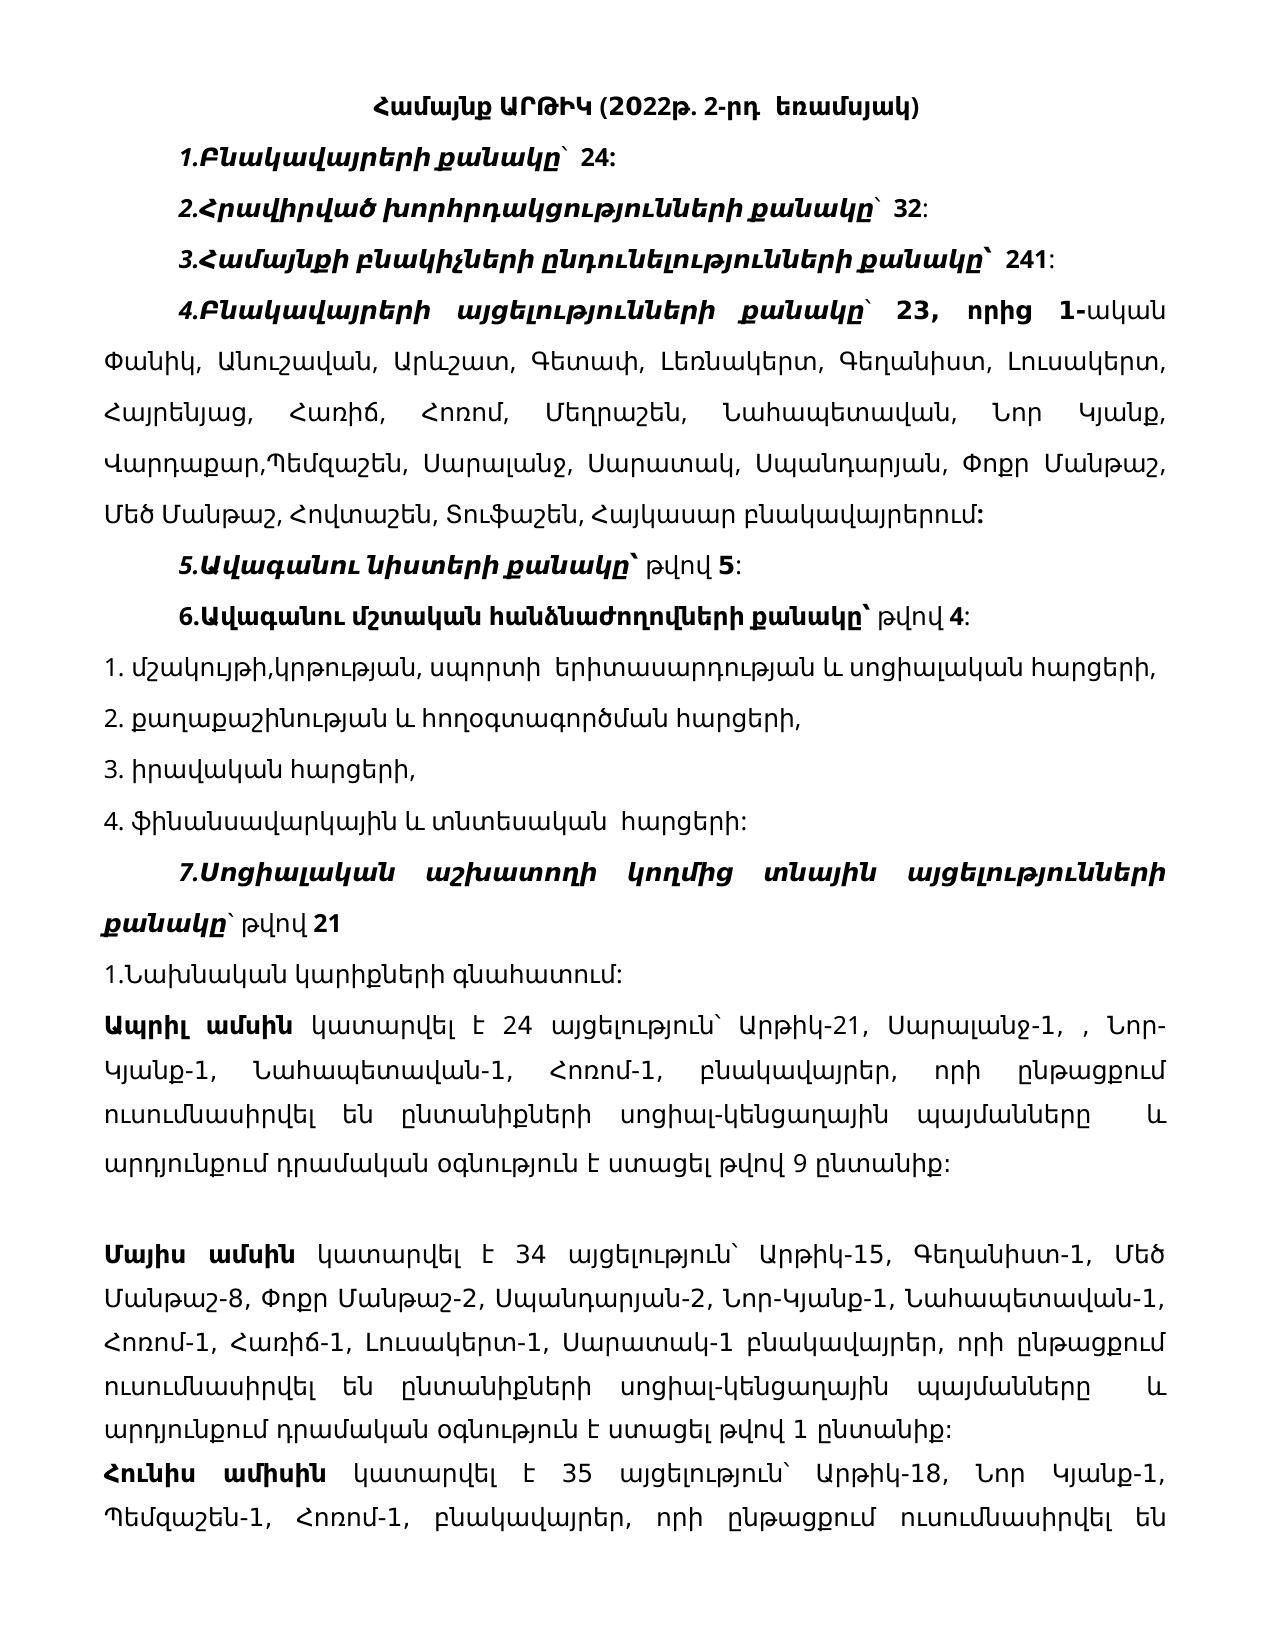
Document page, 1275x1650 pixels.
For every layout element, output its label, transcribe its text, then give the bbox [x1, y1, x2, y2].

text Համայնք ԱՐԹԻԿ (2022թ. 2-րդ եռամսյակ) [103, 89, 1167, 123]
text Ապրիլ ամսին կատարվել է 24 այցելություն՝ Արթիկ-21, Սարալանջ-1, , Նոր-Կյանք-1, Նահապետավան-1, Հոռոմ-1, բնակավայրեր, որի ընթացքում ուսումնասիրվել են ընտանիքների սոցիալ-կենցաղային պայմանները և արդյունքում դրամական օգնություն է ստացել թվով 9 ընտանիք: [103, 1007, 1167, 1180]
text 5.Ավագանու նիստերի քանակը՝ թվով 5: [103, 548, 1167, 582]
text 2.Հրավիրված խորհրդակցությունների քանակը՝ 32: [103, 191, 1167, 225]
text 3. իրավական հարցերի, [103, 752, 1167, 786]
text Մայիս ամսին կատարվել է 34 այցելություն՝ Արթիկ-15, Գեղանիստ-1, Մեծ Մանթաշ-8, Փոքր Մանթաշ-2, Սպանդարյան-2, Նոր-Կյանք-1, Նահապետավան-1, Հոռոմ-1, Հառիճ-1, Լուսակերտ-1, Սարատակ-1 բնակավայրեր, որի ընթացքում ուսումնասիրվել են ընտանիքների սոցիալ-կենցաղային պայմանները և արդյունքում դրամական օգնություն է ստացել թվով 1 ընտանիք: [103, 1241, 1167, 1445]
text 2. քաղաքաշինության և հողօգտագործման հարցերի, [103, 701, 1167, 735]
text 1.Նախնական կարիքների գնահատում: [103, 956, 1167, 990]
text 7.Սոցիալական աշխատողի կողմից տնային այցելությունների քանակը` թվով 21 [103, 854, 1167, 939]
text 4. ֆինանսավարկային և տնտեսական հարցերի: [103, 803, 1167, 837]
text 3.Համայնքի բնակիչների ընդունելությունների քանակը՝ 241: [103, 242, 1167, 276]
text 6.Ավագանու մշտական հանձնաժողովների քանակը՝ թվով 4: [103, 599, 1167, 633]
text 4.Բնակավայրերի այցելությունների քանակը՝ 23, որից 1-ական Փանիկ, Անուշավան, Արևշատ, Գետափ, Լեռնակերտ, Գեղանիստ, Լուսակերտ, Հայրենյաց, Հառիճ, Հոռոմ, Մեղրաշեն, Նահապետավան, Նոր Կյանք, Վարդաքար,Պեմզաշեն, Սարալանջ, Սարատակ, Սպանդարյան, Փոքր Մանթաշ, Մեծ Մանթաշ, Հովտաշեն, Տուֆաշեն, Հայկասար բնակավայրերում: [103, 293, 1167, 531]
text 1.Բնակավայրերի քանակը՝ 24: [103, 140, 1167, 174]
text 1. մշակույթի,կրթության, սպորտի երիտասարդության և սոցիալական հարցերի, [103, 650, 1167, 684]
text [103, 1459, 1167, 1532]
